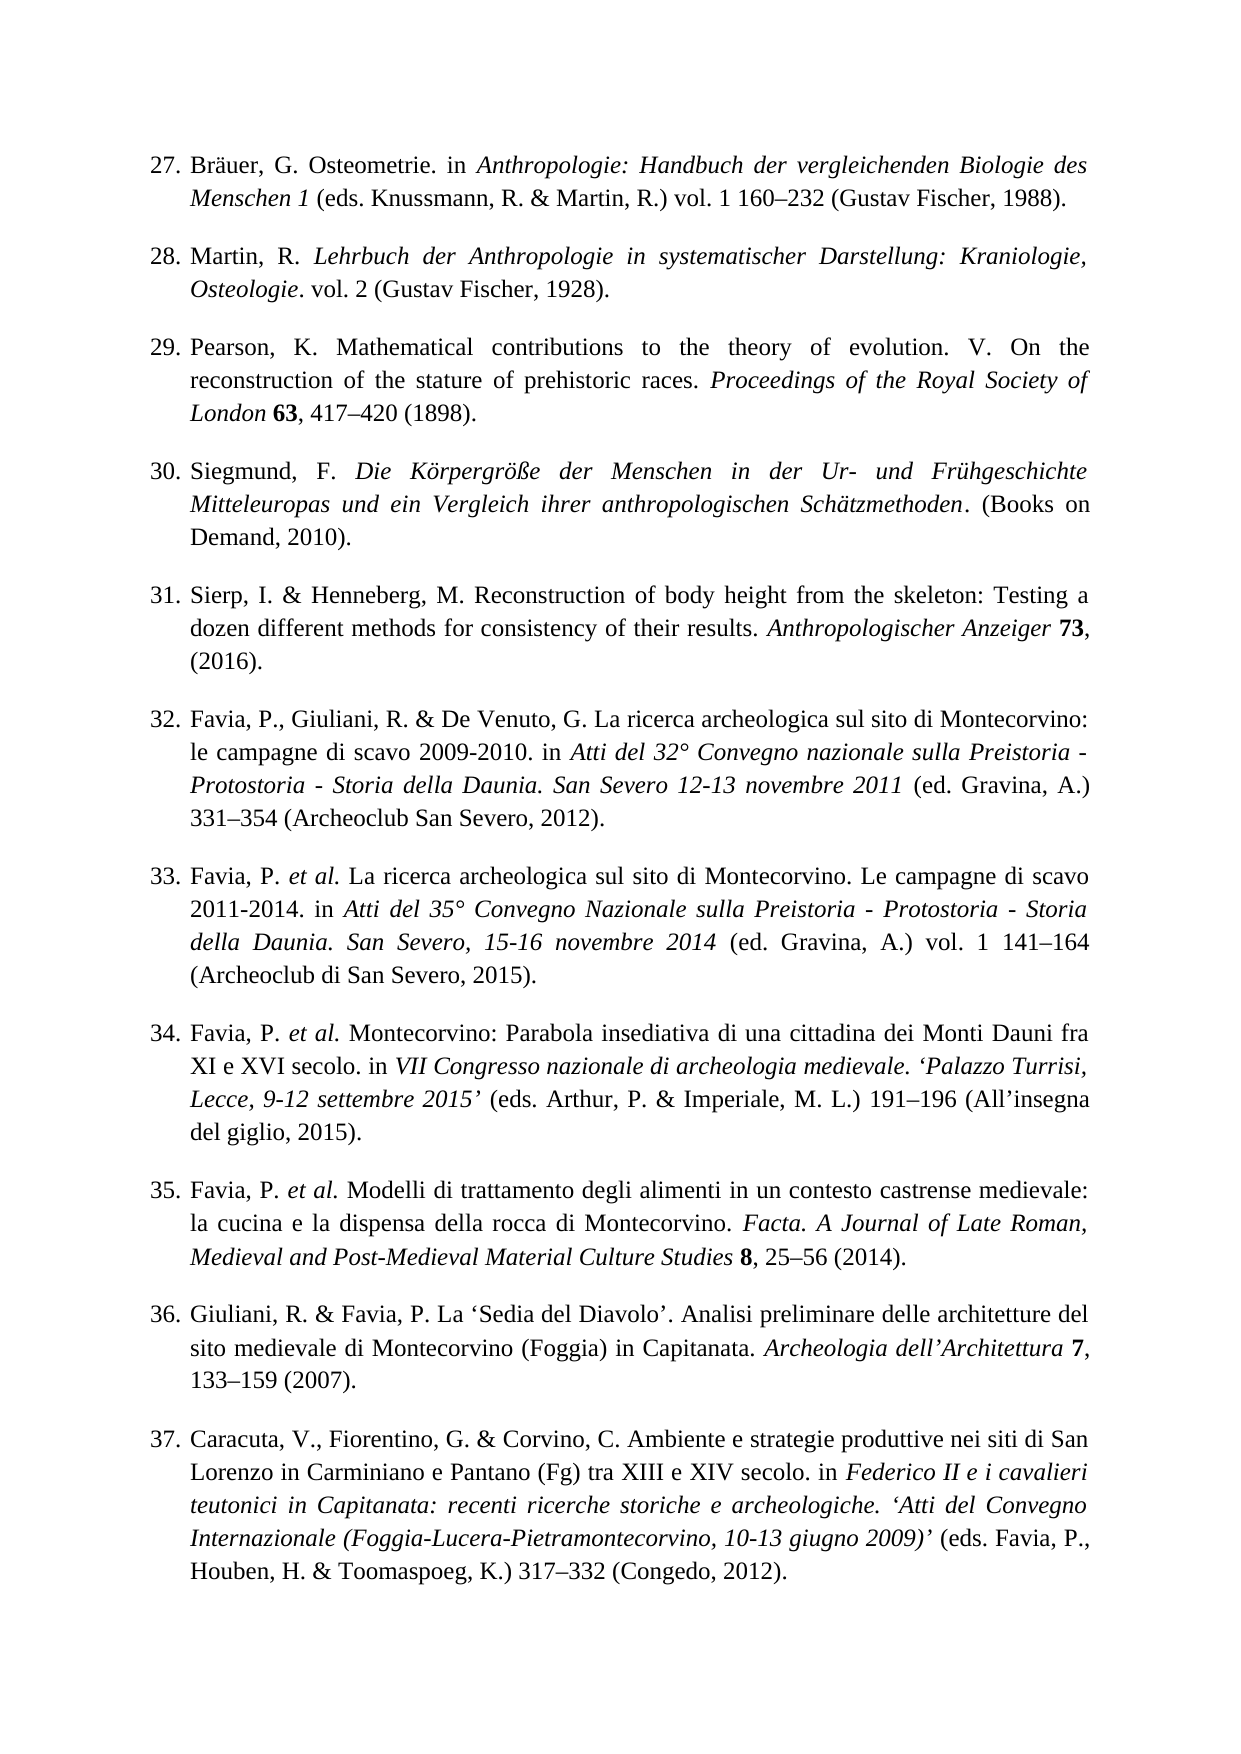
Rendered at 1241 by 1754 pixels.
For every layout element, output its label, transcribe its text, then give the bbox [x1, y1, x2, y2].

text 37. Caracuta, V., Fiorentino, G. & Corvino, C. Ambiente e strategie produttive nei siti di San Lorenzo in Carminiano e Pantano (Fg) tra XIII e XIV secolo. in Federico II e i cavalieri teutonici in Capitanata: recenti ricerche storiche e archeologiche. ‘Atti del Convegno Internazionale (Foggia-Lucera-Pietramontecorvino, 10-13 giugno 2009)’ (eds. Favia, P., Houben, H. & Toomaspoeg, K.) 317–332 (Congedo, 2012). [150, 1424, 1090, 1584]
text 29. Pearson, K. Mathematical contributions to the theory of evolution. V. On the reconstruction of the stature of prehistoric races. Proceedings of the Royal Society of London 63, 417–420 (1898). [150, 332, 1090, 427]
text 31. Sierp, I. & Henneberg, M. Reconstruction of body height from the skeleton: Testing a dozen different methods for consistency of their results. Anthropologischer Anzeiger 73, (2016). [150, 580, 1090, 675]
text 34. Favia, P. et al. Montecorvino: Parabola insediativa di una cittadina dei Monti Dauni fra XI e XVI secolo. in VII Congresso nazionale di archeologia medievale. ‘Palazzo Turrisi, Lecce, 9-12 settembre 2015’ (eds. Arthur, P. & Imperiale, M. L.) 191–196 (All’insegna del giglio, 2015). [150, 1018, 1090, 1146]
text 33. Favia, P. et al. La ricerca archeologica sul sito di Montecorvino. Le campagne di scavo 2011-2014. in Atti del 35° Convegno Nazionale sulla Preistoria - Protostoria - Storia della Daunia. San Severo, 15-16 novembre 2014 (ed. Gravina, A.) vol. 1 141–164 (Archeoclub di San Severo, 2015). [150, 861, 1090, 989]
text 27. Bräuer, G. Osteometrie. in Anthropologie: Handbuch der vergleichenden Biologie des Menschen 1 (eds. Knussmann, R. & Martin, R.) vol. 1 160–232 (Gustav Fischer, 1988). [150, 150, 1090, 212]
text 36. Giuliani, R. & Favia, P. La ‘Sedia del Diavolo’. Analisi preliminare delle architetture del sito medievale di Montecorvino (Foggia) in Capitanata. Archeologia dell’Architettura 7, 133–159 (2007). [150, 1299, 1090, 1394]
text 30. Siegmund, F. Die Körpergröße der Menschen in der Ur- und Frühgeschichte Mitteleuropas und ein Vergleich ihrer anthropologischen Schätzmethoden. (Books on Demand, 2010). [150, 456, 1090, 551]
text 28. Martin, R. Lehrbuch der Anthropologie in systematischer Darstellung: Kraniologie, Osteologie. vol. 2 (Gustav Fischer, 1928). [150, 241, 1090, 303]
text 32. Favia, P., Giuliani, R. & De Venuto, G. La ricerca archeologica sul sito di Montecorvino: le campagne di scavo 2009-2010. in Atti del 32° Convegno nazionale sulla Preistoria - Protostoria - Storia della Daunia. San Severo 12-13 novembre 2011 (ed. Gravina, A.) 331–354 (Archeoclub San Severo, 2012). [150, 704, 1090, 832]
text 35. Favia, P. et al. Modelli di trattamento degli alimenti in un contesto castrense medievale: la cucina e la dispensa della rocca di Montecorvino. Facta. A Journal of Late Roman, Medieval and Post-Medieval Material Culture Studies 8, 25–56 (2014). [150, 1176, 1090, 1270]
